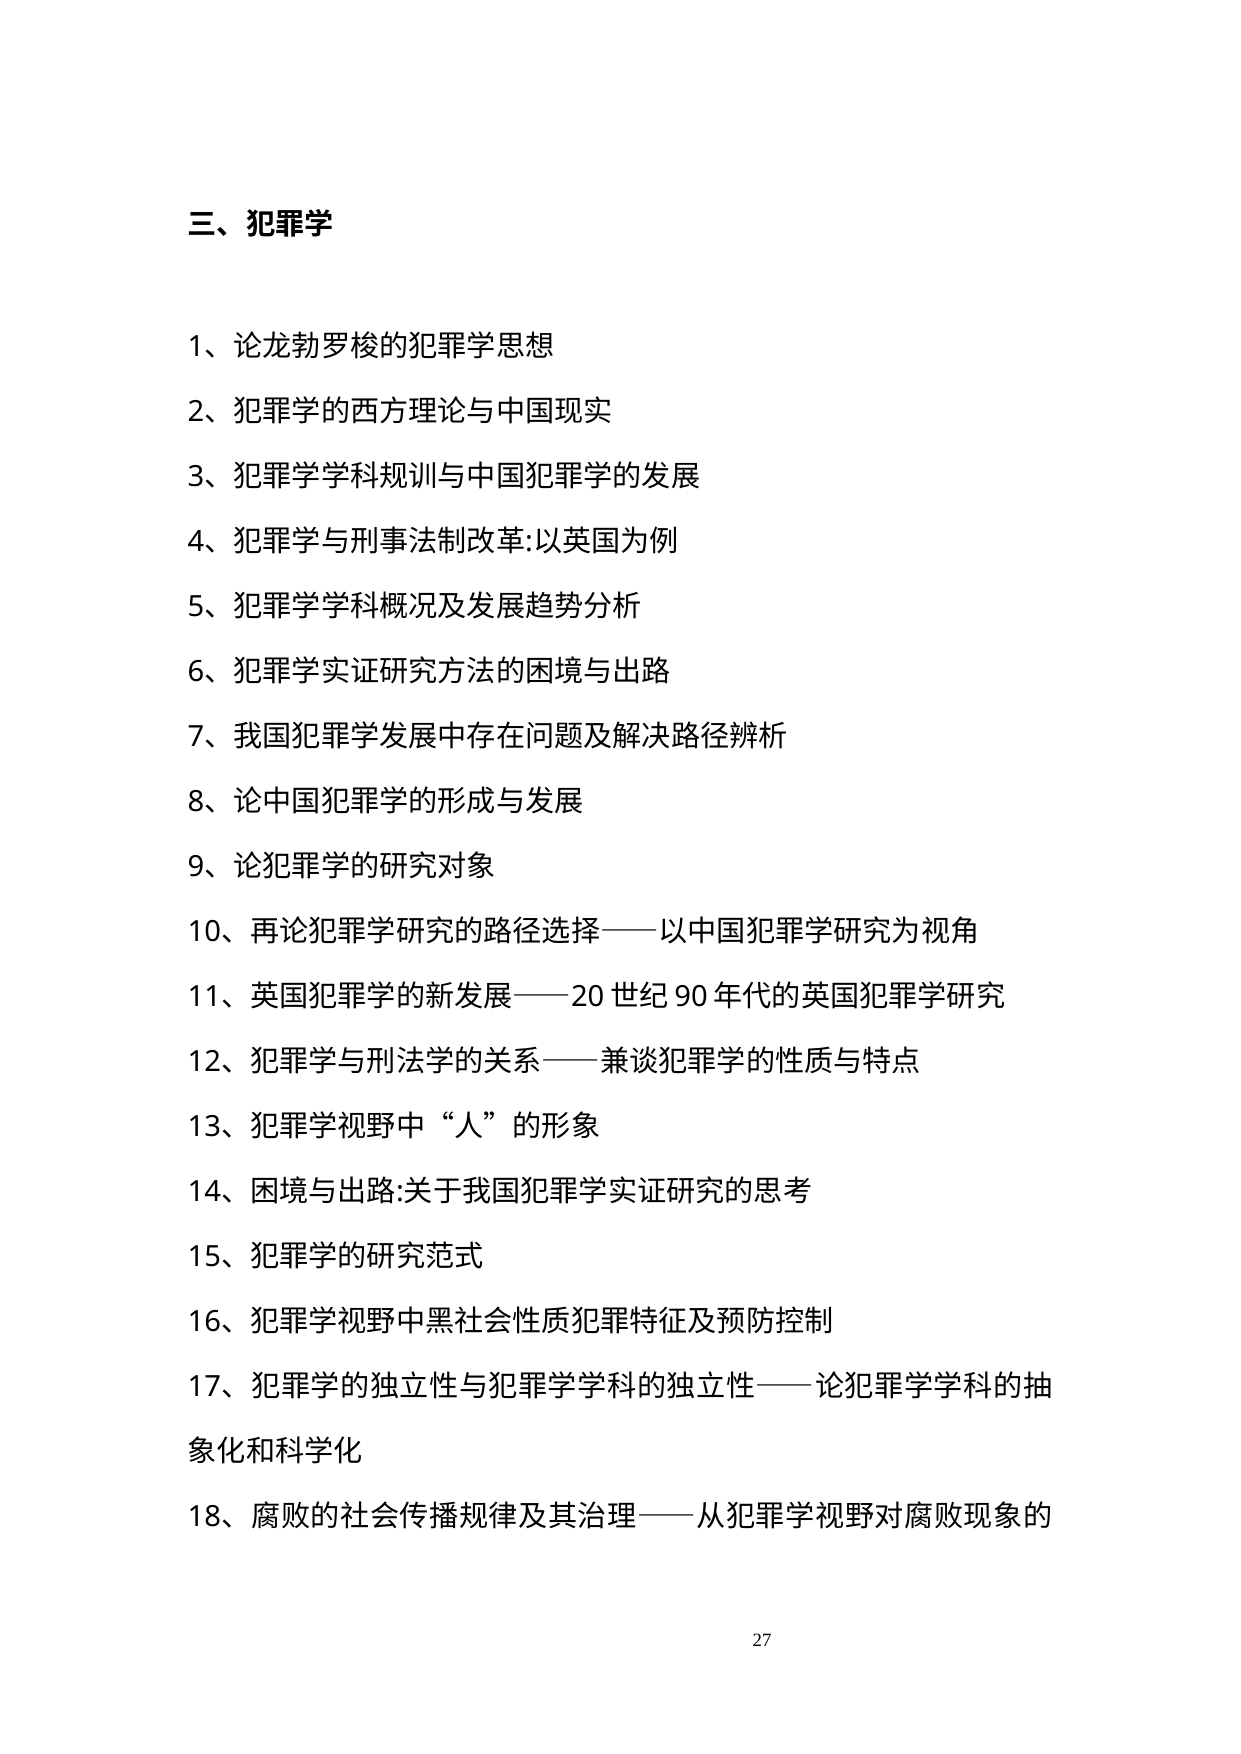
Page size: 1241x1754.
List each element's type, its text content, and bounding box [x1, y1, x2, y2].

text 8、论中国犯罪学的形成与发展 [187, 767, 1053, 832]
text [187, 1482, 1053, 1547]
text 5、犯罪学学科概况及发展趋势分析 [187, 572, 1053, 637]
text 6、犯罪学实证研究方法的困境与出路 [187, 637, 1053, 702]
text 14、困境与出路:关于我国犯罪学实证研究的思考 [187, 1157, 1053, 1222]
text 2、犯罪学的西方理论与中国现实 [187, 377, 1053, 442]
text 15、犯罪学的研究范式 [187, 1222, 1053, 1287]
text 16、犯罪学视野中黑社会性质犯罪特征及预防控制 [187, 1287, 1053, 1352]
text 17、犯罪学的独立性与犯罪学学科的独立性——论犯罪学学科的抽象化和科学化 [187, 1352, 1053, 1482]
text 3、犯罪学学科规训与中国犯罪学的发展 [187, 442, 1053, 507]
text 7、我国犯罪学发展中存在问题及解决路径辨析 [187, 702, 1053, 767]
text 4、犯罪学与刑事法制改革:以英国为例 [187, 507, 1053, 572]
text 1、论龙勃罗梭的犯罪学思想 [187, 312, 1053, 377]
text 13、犯罪学视野中“人”的形象 [187, 1092, 1053, 1157]
text 11、英国犯罪学的新发展——20世纪90年代的英国犯罪学研究 [187, 962, 1053, 1027]
text 9、论犯罪学的研究对象 [187, 832, 1053, 897]
text 10、再论犯罪学研究的路径选择——以中国犯罪学研究为视角 [187, 897, 1053, 962]
text 12、犯罪学与刑法学的关系——兼谈犯罪学的性质与特点 [187, 1027, 1053, 1092]
subtitle 三、犯罪学 [187, 189, 1053, 254]
